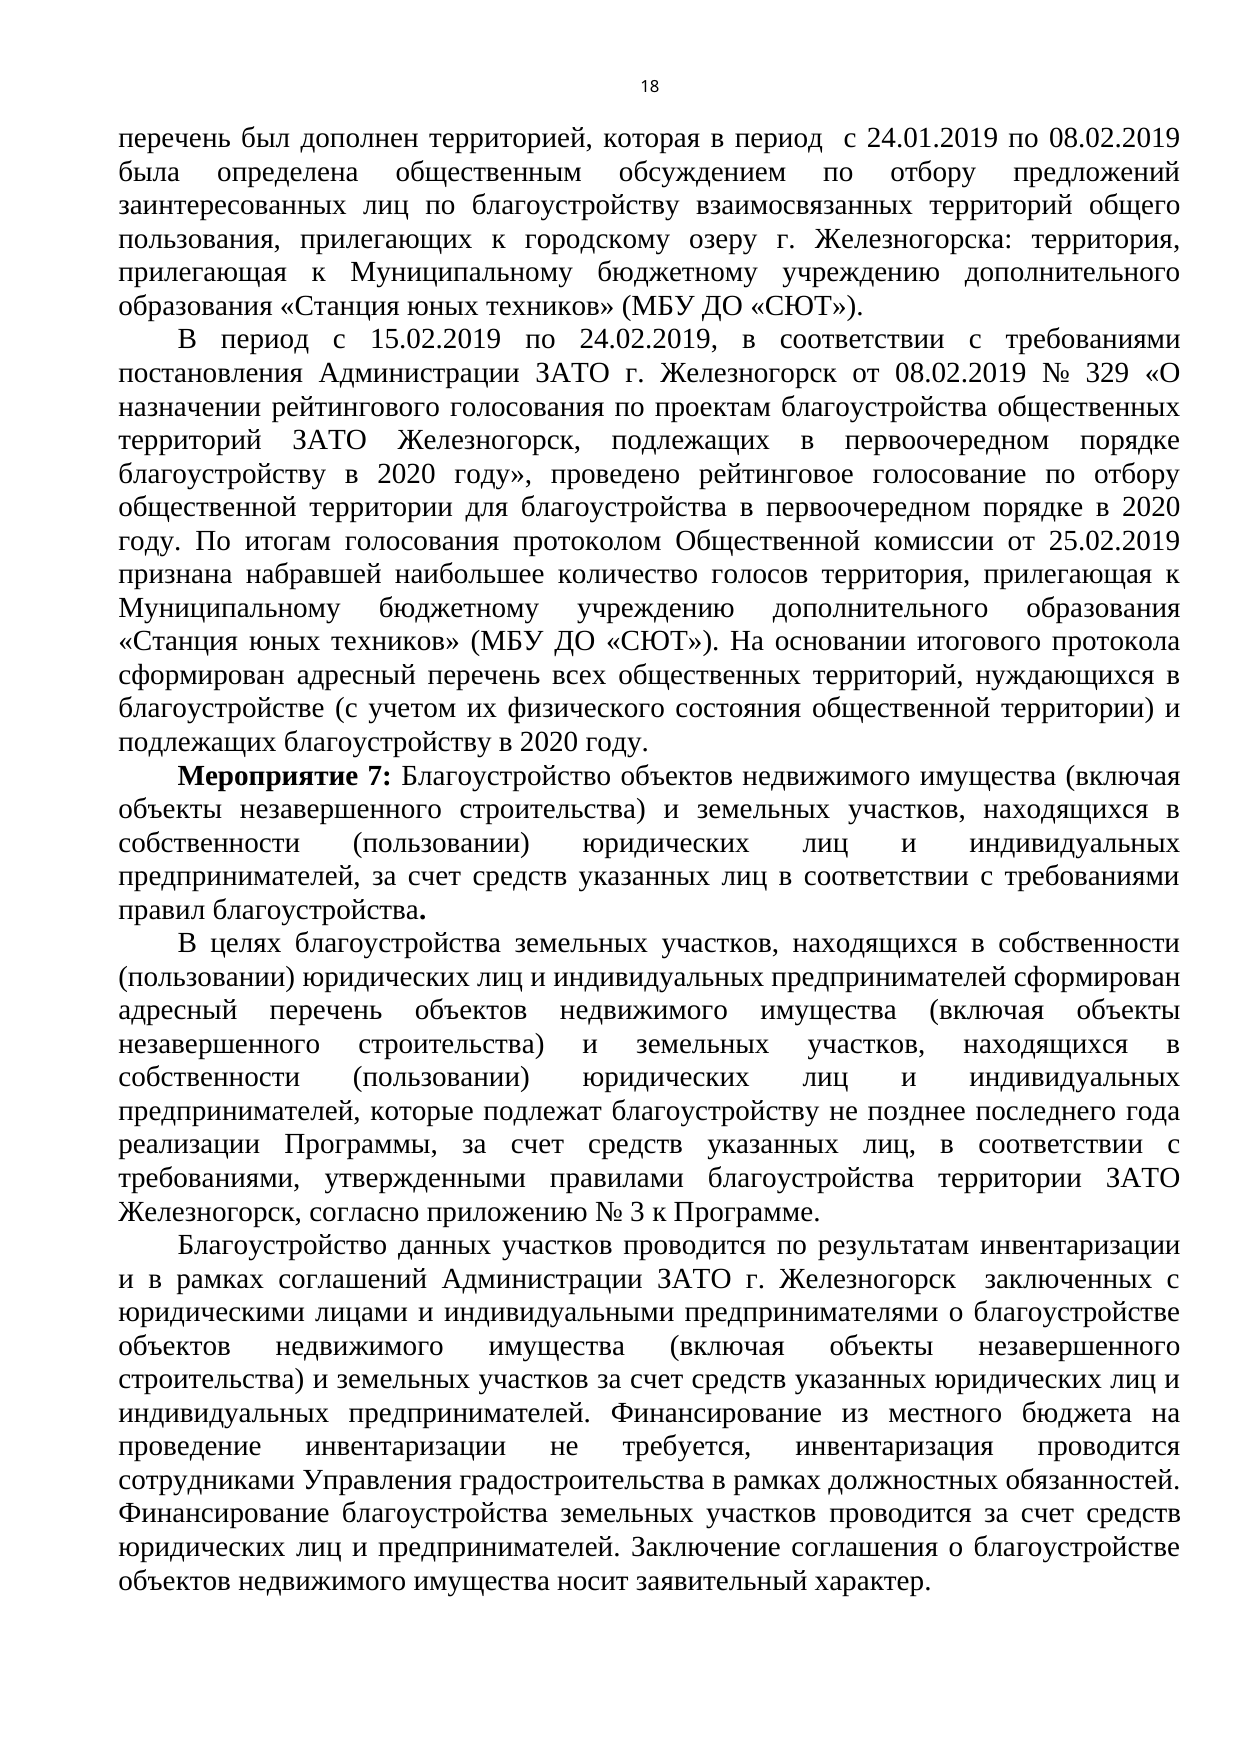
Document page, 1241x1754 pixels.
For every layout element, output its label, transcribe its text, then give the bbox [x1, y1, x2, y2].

text В период с 15.02.2019 по 24.02.2019, в соответствии с требованиями постановления Администрации ЗАТО г. Железногорск от 08.02.2019 № 329 «О назначении рейтингового голосования по проектам благоустройства общественных территорий ЗАТО Железногорск, подлежащих в первоочередном порядке благоустройству в 2020 году», проведено рейтинговое голосование по отбору общественной территории для благоустройства в первоочередном порядке в 2020 году. По итогам голосования протоколом Общественной комиссии от 25.02.2019 признана набравшей наибольшее количество голосов территория, прилегающая к Муниципальному бюджетному учреждению дополнительного образования «Станция юных техников» (МБУ ДО «СЮТ»). На основании итогового протокола сформирован адресный перечень всех общественных территорий, нуждающихся в благоустройстве (с учетом их физического состояния общественной территории) и подлежащих благоустройству в 2020 году. [118, 322, 1181, 758]
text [118, 120, 1181, 322]
text Благоустройство данных участков проводится по результатам инвентаризации и в рамках соглашений Администрации ЗАТО г. Железногорск заключенных с юридическими лицами и индивидуальными предпринимателями о благоустройстве объектов недвижимого имущества (включая объекты незавершенного строительства) и земельных участков за счет средств указанных юридических лиц и индивидуальных предпринимателей. Финансирование из местного бюджета на проведение инвентаризации не требуется, инвентаризация проводится сотрудниками Управления градостроительства в рамках должностных обязанностей. Финансирование благоустройства земельных участков проводится за счет средств юридических лиц и предпринимателей. Заключение соглашения о благоустройстве объектов недвижимого имущества носит заявительный характер. [118, 1227, 1181, 1596]
text Мероприятие 7: Благоустройство объектов недвижимого имущества (включая объекты незавершенного строительства) и земельных участков, находящихся в собственности (пользовании) юридических лиц и индивидуальных предпринимателей, за счет средств указанных лиц в соответствии с требованиями правил благоустройства. [118, 758, 1181, 925]
text В целях благоустройства земельных участков, находящихся в собственности (пользовании) юридических лиц и индивидуальных предпринимателей сформирован адресный перечень объектов недвижимого имущества (включая объекты незавершенного строительства) и земельных участков, находящихся в собственности (пользовании) юридических лиц и индивидуальных предпринимателей, которые подлежат благоустройству не позднее последнего года реализации Программы, за счет средств указанных лиц, в соответствии с требованиями, утвержденными правилами благоустройства территории ЗАТО Железногорск, согласно приложению № 3 к Программе. [118, 925, 1181, 1227]
